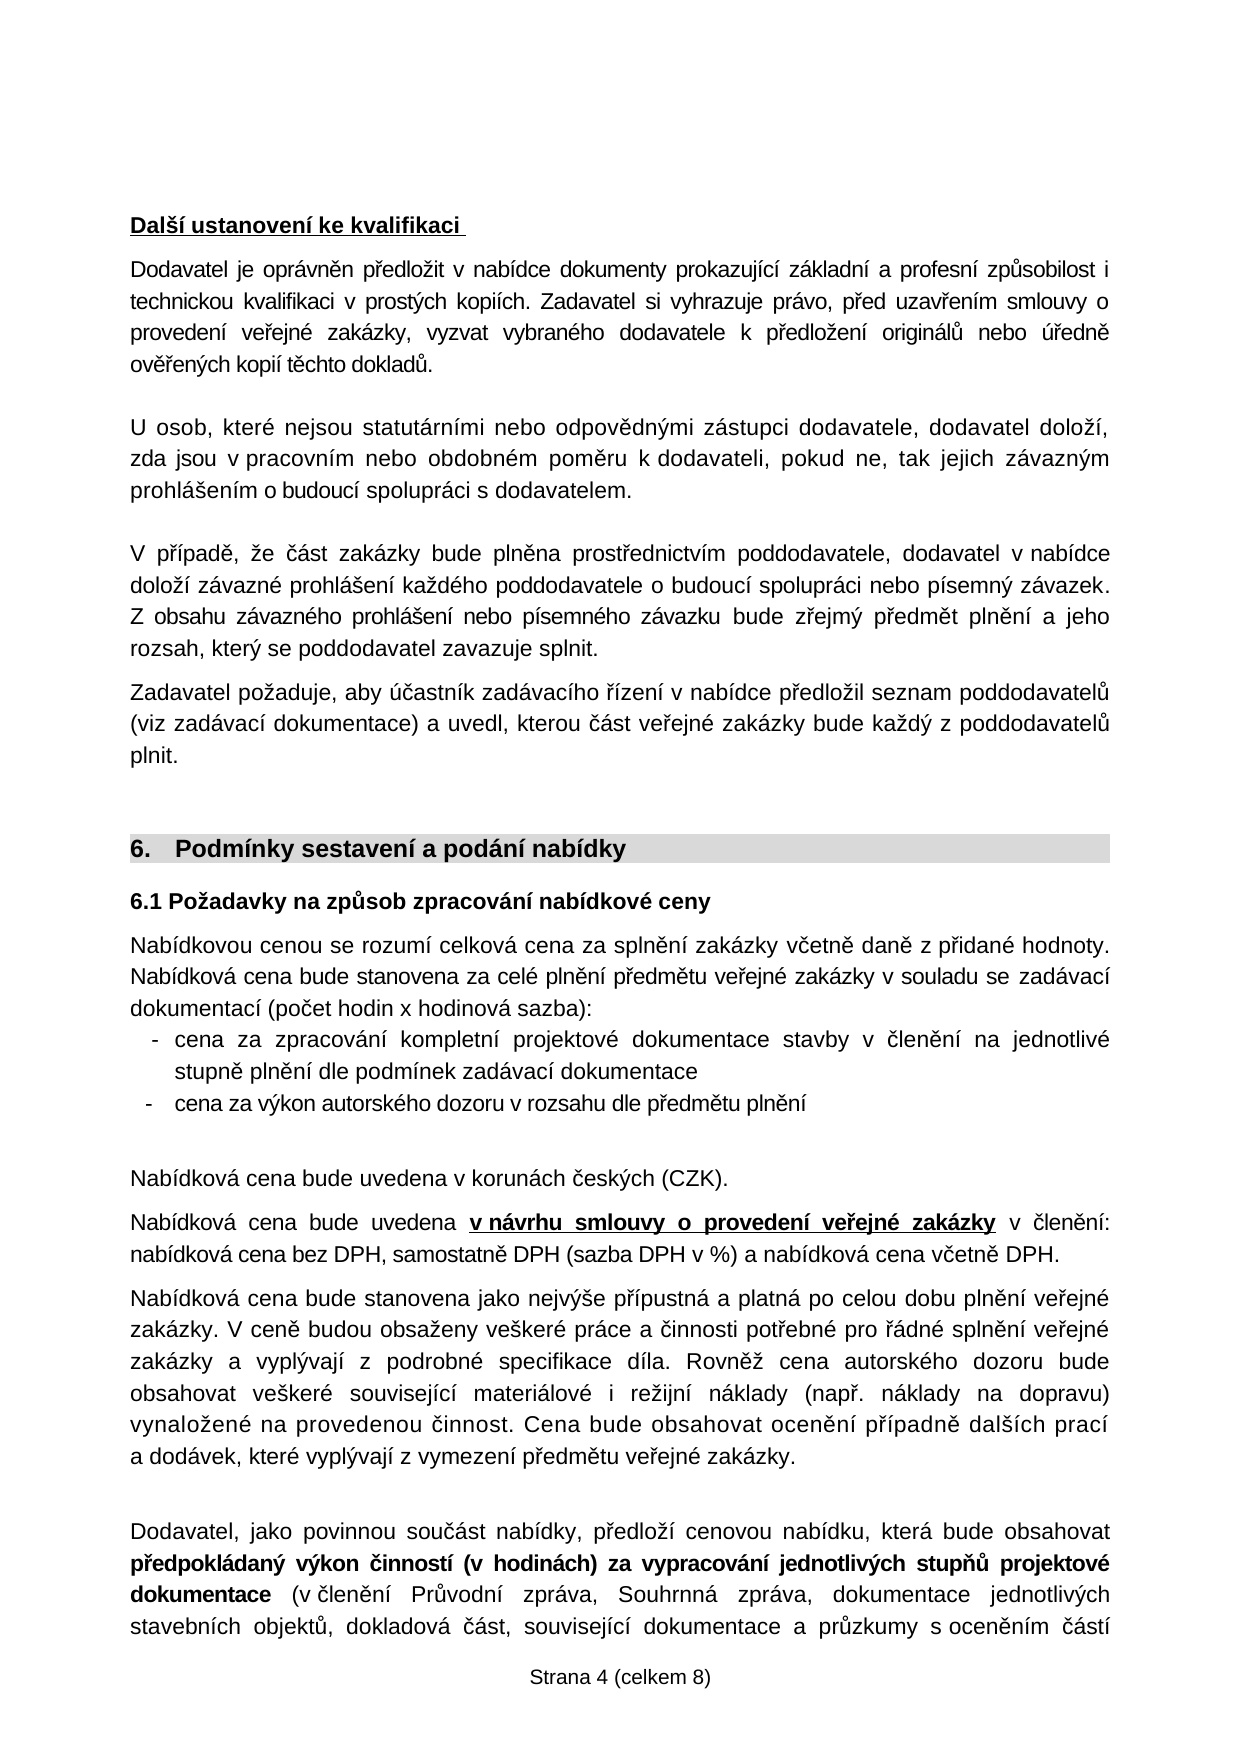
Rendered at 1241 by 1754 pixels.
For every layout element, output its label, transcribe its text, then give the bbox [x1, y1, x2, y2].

text Dodavatel je oprávněn předložit v nabídce dokumenty prokazující základní a profesní způsobilost i technickou kvalifikaci v prostých kopiích. Zadavatel si vyhrazuje právo, před uzavřením smlouvy o provedení veřejné zakázky, vyzvat vybraného dodavatele k předložení originálů nebo úředně ověřených kopií těchto dokladů. [130, 256, 1110, 377]
text - cena za zpracování kompletní projektové dokumentace stavby v členění na jednotlivé stupně plnění dle podmínek zadávací dokumentace [145, 1026, 1110, 1084]
text 6.1 Požadavky na způsob zpracování nabídkové ceny [130, 888, 1110, 914]
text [130, 1518, 1110, 1639]
text Nabídková cena bude uvedena v korunách českých (CZK). [130, 1165, 1110, 1192]
text U osob, které nejsou statutárními nebo odpovědnými zástupci dodavatele, dodavatel doloží, zda jsou v pracovním nebo obdobném poměru k dodavateli, pokud ne, tak jejich závazným prohlášením o budoucí spolupráci s dodavatelem. [130, 414, 1110, 503]
text Nabídková cena bude uvedena v návrhu smlouvy o provedení veřejné zakázky v členění: nabídková cena bez DPH, samostatně DPH (sazba DPH v %) a nabídková cena včetně DPH. [130, 1209, 1110, 1267]
text Nabídkovou cenou se rozumí celková cena za splnění zakázky včetně daně z přidané hodnoty. Nabídková cena bude stanovena za celé plnění předmětu veřejné zakázky v souladu se zadávací dokumentací (počet hodin x hodinová sazba): [130, 932, 1110, 1021]
subtitle Podmínky sestavení a podání nabídky [130, 834, 1110, 863]
list Další ustanovení ke kvalifikaci [130, 212, 1110, 238]
text V případě, že část zakázky bude plněna prostřednictvím poddodavatele, dodavatel v nabídce doloží závazné prohlášení každého poddodavatele o budoucí spolupráci nebo písemný závazek. Z obsahu závazného prohlášení nebo písemného závazku bude zřejmý předmět plnění a jeho rozsah, který se poddodavatel zavazuje splnit. [130, 540, 1110, 661]
text Nabídková cena bude stanovena jako nejvýše přípustná a platná po celou dobu plnění veřejné zakázky. V ceně budou obsaženy veškeré práce a činnosti potřebné pro řádné splnění veřejné zakázky a vyplývají z podrobné specifikace díla. Rovněž cena autorského dozoru bude obsahovat veškeré související materiálové i režijní náklady (např. náklady na dopravu) vynaložené na provedenou činnost. Cena bude obsahovat ocenění případně dalších prací a dodávek, které vyplývají z vymezení předmětu veřejné zakázky. [130, 1285, 1110, 1469]
text - cena za výkon autorského dozoru v rozsahu dle předmětu plnění [145, 1089, 1110, 1116]
text Zadavatel požaduje, aby účastník zadávacího řízení v nabídce předložil seznam poddodavatelů (viz zadávací dokumentace) a uvedl, kterou část veřejné zakázky bude každý z poddodavatelů plnit. [130, 679, 1110, 768]
